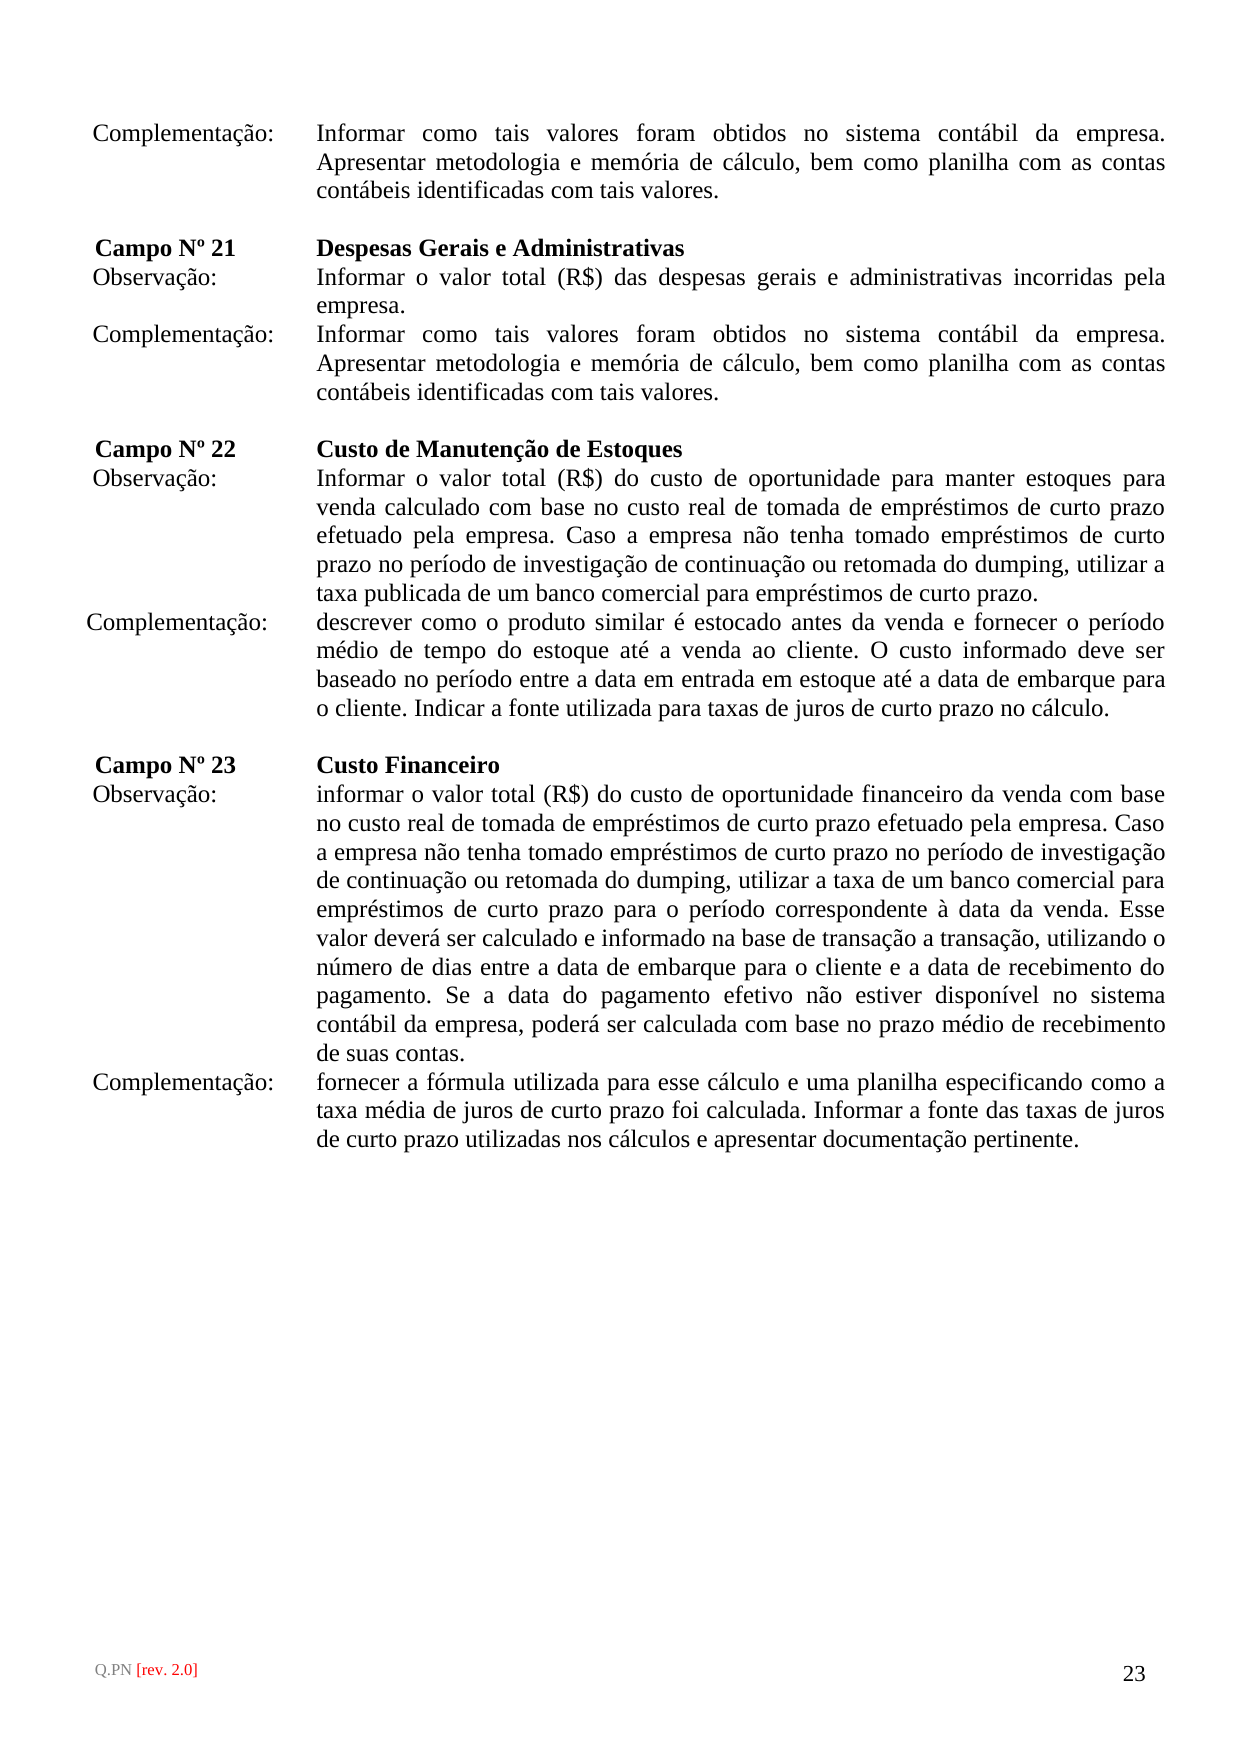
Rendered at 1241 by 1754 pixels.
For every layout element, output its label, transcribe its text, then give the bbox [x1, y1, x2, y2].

text Observação: Informar o valor total (R$) do custo de oportunidade para manter estoques para venda calculado com base no custo real de tomada de empréstimos de curto prazo efetuado pela empresa. Caso a empresa não tenha tomado empréstimos de curto prazo no período de investigação de continuação ou retomada do dumping, utilizar a taxa publicada de um banco comercial para empréstimos de curto prazo. [80, 463, 1166, 607]
text Campo Nº 21 Despesas Gerais e Administrativas [94, 233, 1166, 262]
text Complementação: Informar como tais valores foram obtidos no sistema contábil da empresa. Apresentar metodologia e memória de cálculo, bem como planilha com as contas contábeis identificadas com tais valores. [80, 118, 1166, 204]
text Complementação: descrever como o produto similar é estocado antes da venda e fornecer o período médio de tempo do estoque até a venda ao cliente. O custo informado deve ser baseado no período entre a data em entrada em estoque até a data de embarque para o cliente. Indicar a fonte utilizada para taxas de juros de curto prazo no cálculo. [80, 607, 1166, 722]
text Observação: Informar o valor total (R$) das despesas gerais e administrativas incorridas pela empresa. [80, 262, 1166, 319]
text Campo Nº 22 Custo de Manutenção de Estoques [94, 434, 1166, 463]
text Observação: informar o valor total (R$) do custo de oportunidade financeiro da venda com base no custo real de tomada de empréstimos de curto prazo efetuado pela empresa. Caso a empresa não tenha tomado empréstimos de curto prazo no período de investigação de continuação ou retomada do dumping, utilizar a taxa de um banco comercial para empréstimos de curto prazo para o período correspondente à data da venda. Esse valor deverá ser calculado e informado na base de transação a transação, utilizando o número de dias entre a data de embarque para o cliente e a data de recebimento do pagamento. Se a data do pagamento efetivo não estiver disponível no sistema contábil da empresa, poderá ser calculada com base no prazo médio de recebimento de suas contas. [80, 779, 1166, 1067]
text Complementação: fornecer a fórmula utilizada para esse cálculo e uma planilha especificando como a taxa média de juros de curto prazo foi calculada. Informar a fonte das taxas de juros de curto prazo utilizadas nos cálculos e apresentar documentação pertinente. [80, 1067, 1166, 1153]
text Complementação: Informar como tais valores foram obtidos no sistema contábil da empresa. Apresentar metodologia e memória de cálculo, bem como planilha com as contas contábeis identificadas com tais valores. [80, 319, 1166, 406]
text Campo Nº 23 Custo Financeiro [94, 751, 1166, 779]
